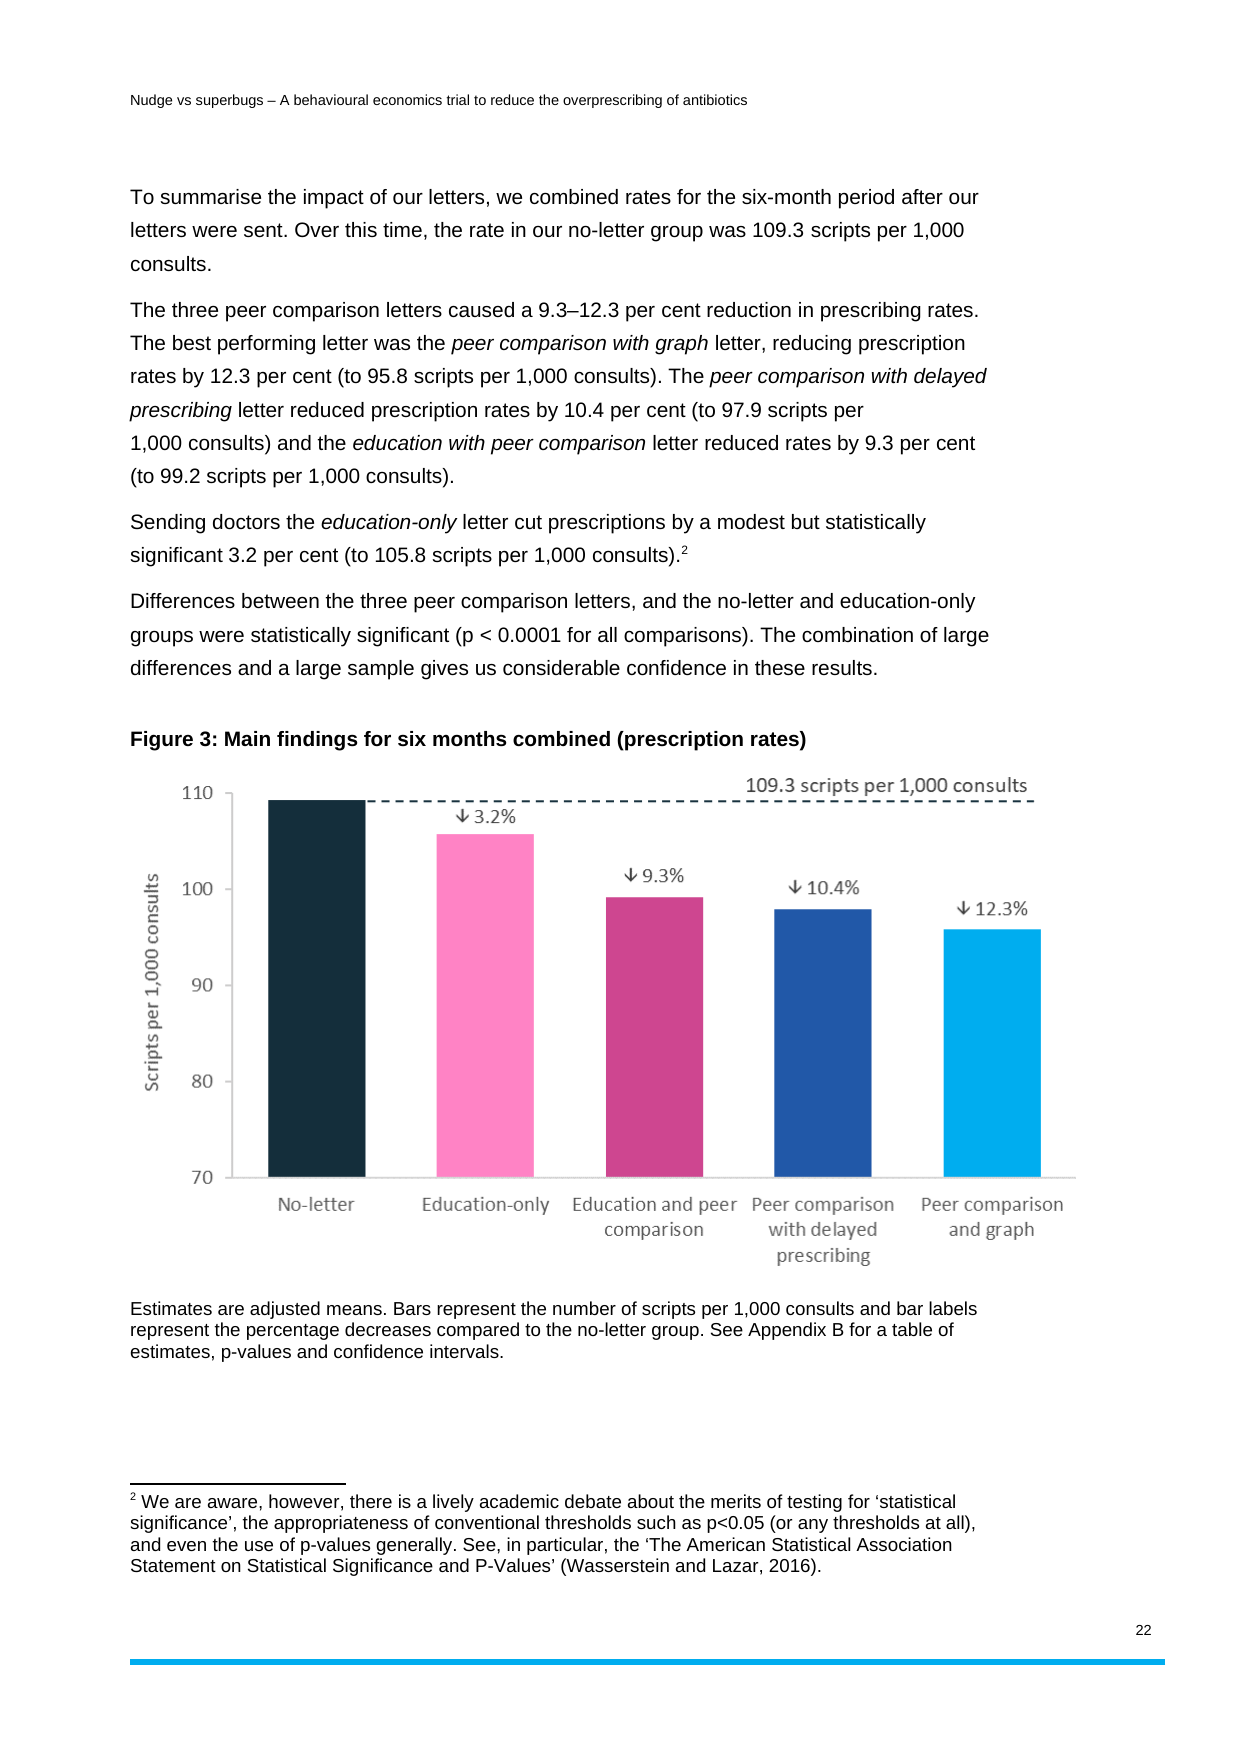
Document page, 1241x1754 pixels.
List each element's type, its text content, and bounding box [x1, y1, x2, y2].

text To summarise the impact of our letters, we combined rates for the six-month period after our letters were sent. Over this time, the rate in our no-letter group was 109.3 scripts per 1,000 consults. [130, 176, 992, 276]
text Differences between the three peer comparison letters, and the no-letter and education-only groups were statistically significant (p < 0.0001 for all comparisons). The combination of large differences and a large sample gives us considerable confidence in these results. [130, 580, 992, 680]
text The three peer comparison letters caused a 9.3–12.3 per cent reduction in prescribing rates. The best performing letter was the peer comparison with graph letter, reducing prescription rates by 12.3 per cent (to 95.8 scripts per 1,000 consults). The peer comparison with delayed prescribing letter reduced prescription rates by 10.4 per cent (to 97.9 scripts per 1,000 consults) and the education with peer comparison letter reduced rates by 9.3 per cent (to 99.2 scripts per 1,000 consults). [130, 288, 992, 488]
text Estimates are adjusted means. Bars represent the number of scripts per 1,000 consults and bar labels represent the percentage decreases compared to the no-letter group. See Appendix B for a table of estimates, p-values and confidence intervals. [130, 1298, 992, 1362]
picture [129, 763, 1103, 1286]
text Figure 3: Main findings for six months combined (prescription rates) [130, 717, 992, 751]
text Sending doctors the education-only letter cut prescriptions by a modest but statistically significant 3.2 per cent (to 105.8 scripts per 1,000 consults). [130, 501, 992, 567]
